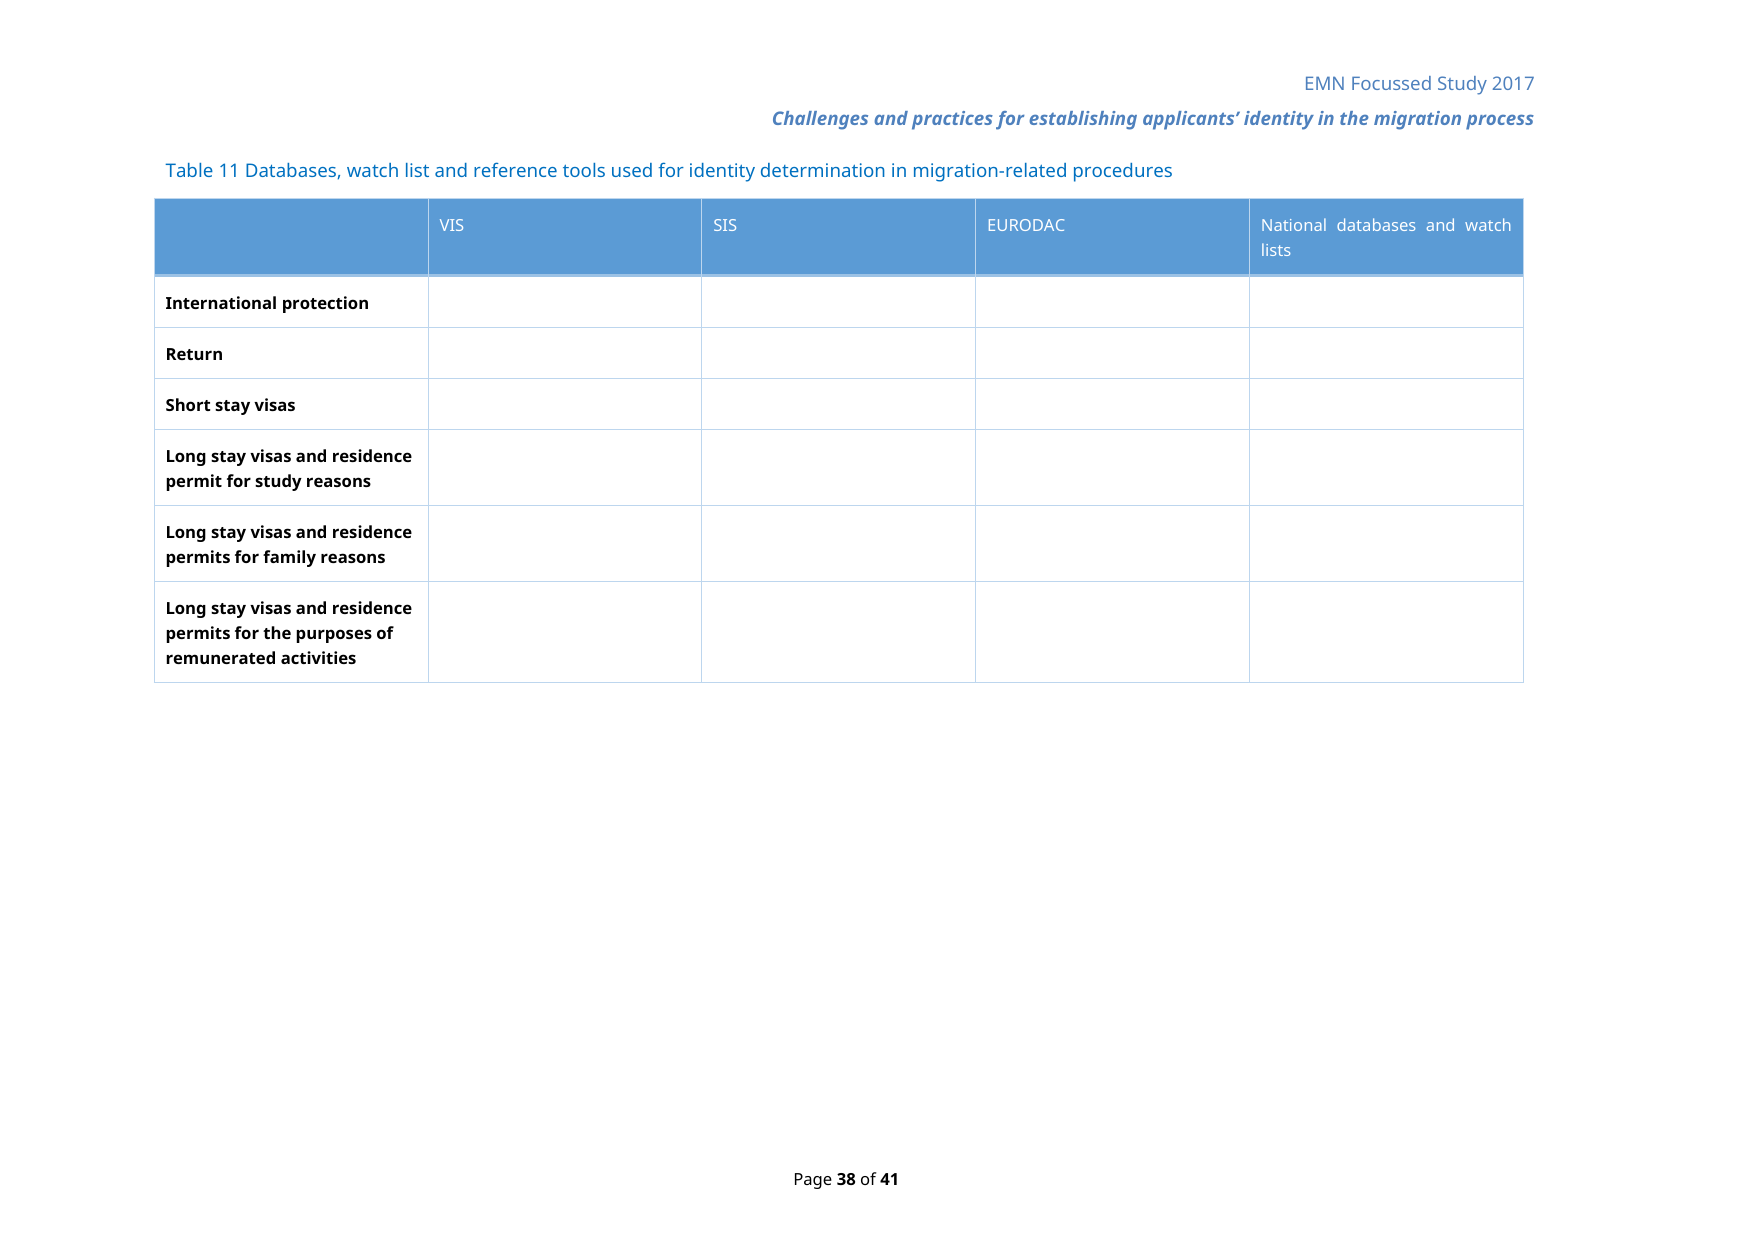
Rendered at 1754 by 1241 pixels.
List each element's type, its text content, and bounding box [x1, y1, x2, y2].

table_header VIS [429, 199, 701, 274]
table_cell [429, 430, 701, 505]
table_cell [702, 379, 975, 429]
table_cell [429, 328, 701, 378]
table_cell [976, 430, 1249, 505]
table_header National databases and watch lists [1250, 199, 1523, 274]
table_cell [702, 582, 975, 682]
table_cell [1250, 328, 1523, 378]
table_cell [702, 430, 975, 505]
table_cell [976, 582, 1249, 682]
table_cell [702, 277, 975, 327]
table_header [155, 199, 428, 274]
table_cell Short stay visas [155, 379, 428, 429]
table_cell [1250, 582, 1523, 682]
table_cell Long stay visas and residence permit for study reasons [155, 430, 428, 505]
table_cell [1250, 379, 1523, 429]
table_header EURODAC [976, 199, 1249, 274]
table_cell Return [155, 328, 428, 378]
table_cell [976, 379, 1249, 429]
table_cell Long stay visas and residence permits for the purposes of remunerated activities [155, 582, 428, 682]
table_cell [429, 379, 701, 429]
table_cell [976, 277, 1249, 327]
table_cell [429, 277, 701, 327]
table_cell [1250, 277, 1523, 327]
table_cell [429, 506, 701, 581]
table_cell [976, 328, 1249, 378]
table_cell [429, 582, 701, 682]
table_cell [976, 506, 1249, 581]
table_cell Long stay visas and residence permits for family reasons [155, 506, 428, 581]
table_cell [702, 506, 975, 581]
table_cell [1250, 430, 1523, 505]
table_cell [702, 328, 975, 378]
table_cell [1250, 506, 1523, 581]
table_cell International protection [155, 277, 428, 327]
table_header SIS [702, 199, 975, 274]
